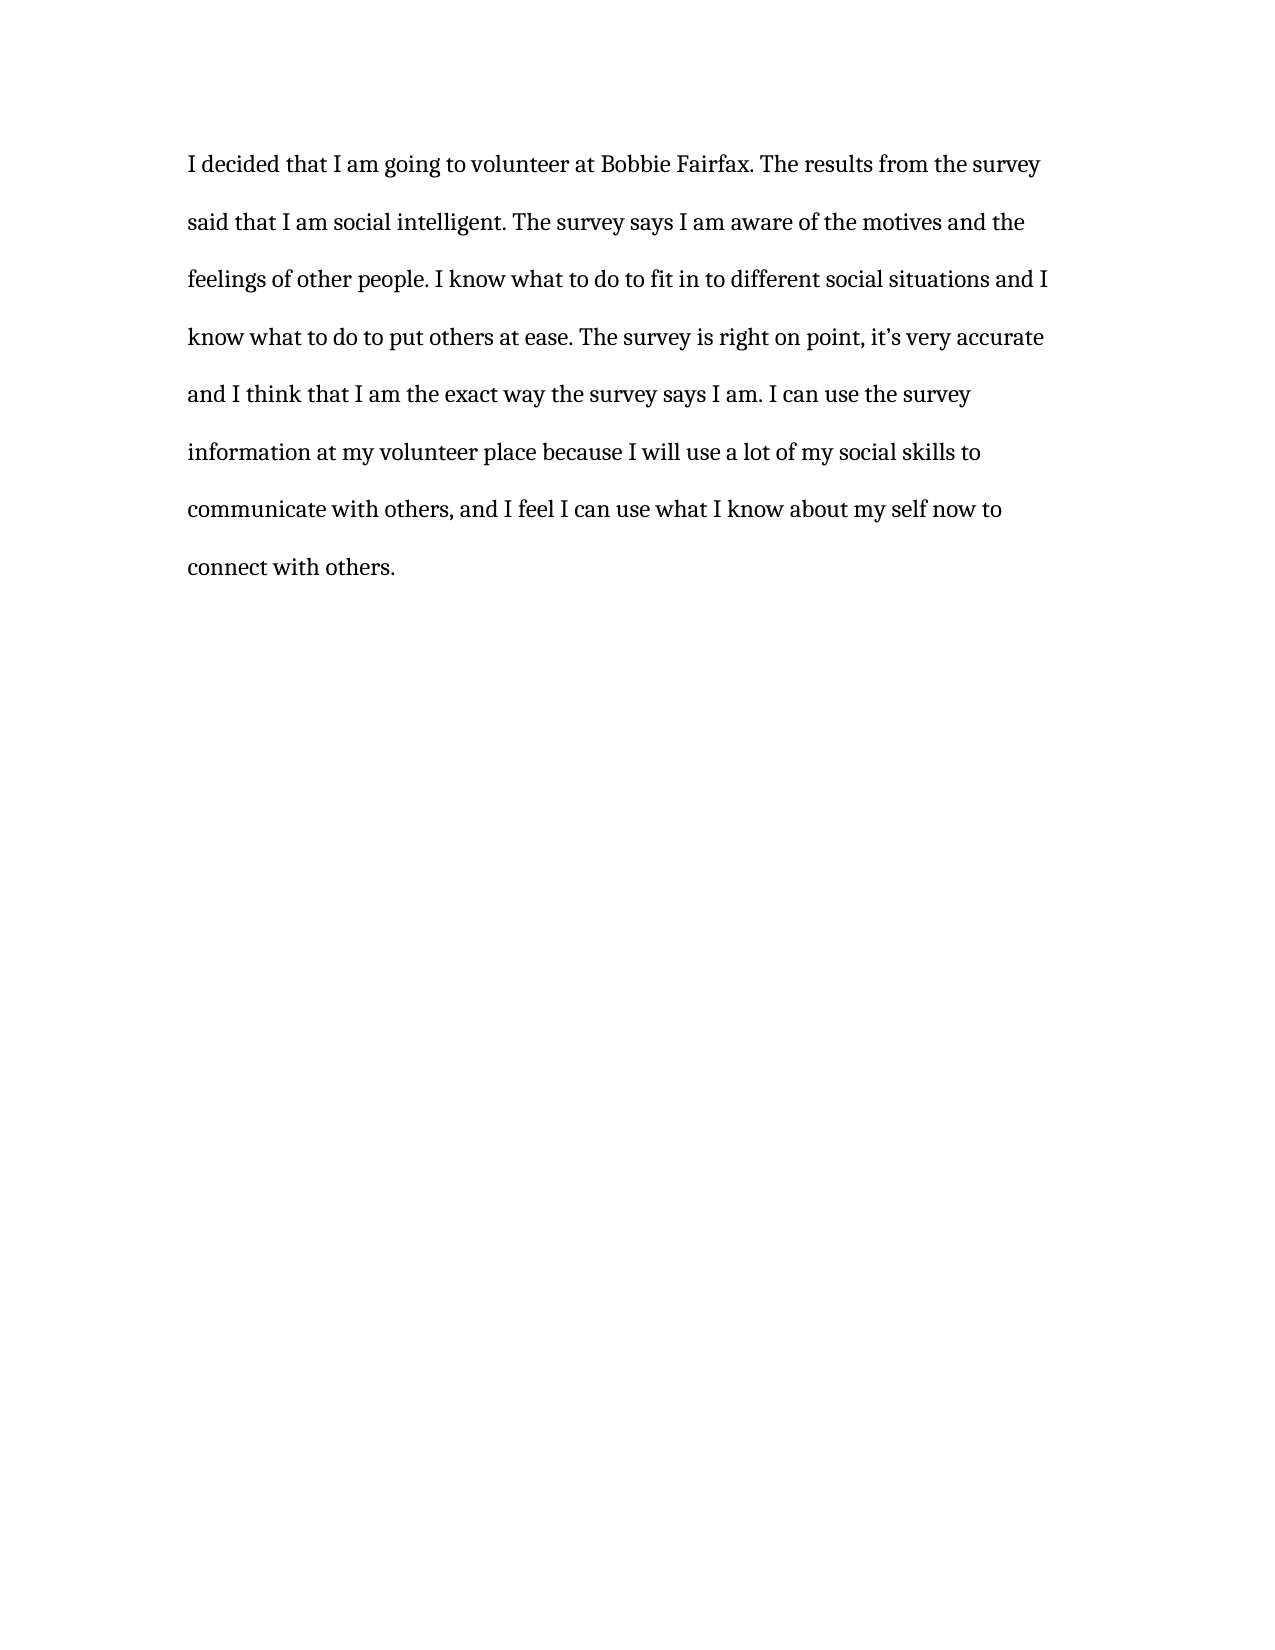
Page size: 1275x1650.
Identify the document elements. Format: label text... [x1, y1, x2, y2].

text I decided that I am going to volunteer at Bobbie Fairfax. The results from the survey said that I am social intelligent. The survey says I am aware of the motives and the feelings of other people. I know what to do to fit in to different social situations and I know what to do to put others at ease. The survey is right on point, it’s very accurate and I think that I am the exact way the survey says I am. I can use the survey information at my volunteer place because I will use a lot of my social skills to communicate with others, and I feel I can use what I know about my self now to connect with others. [187, 150, 1087, 581]
